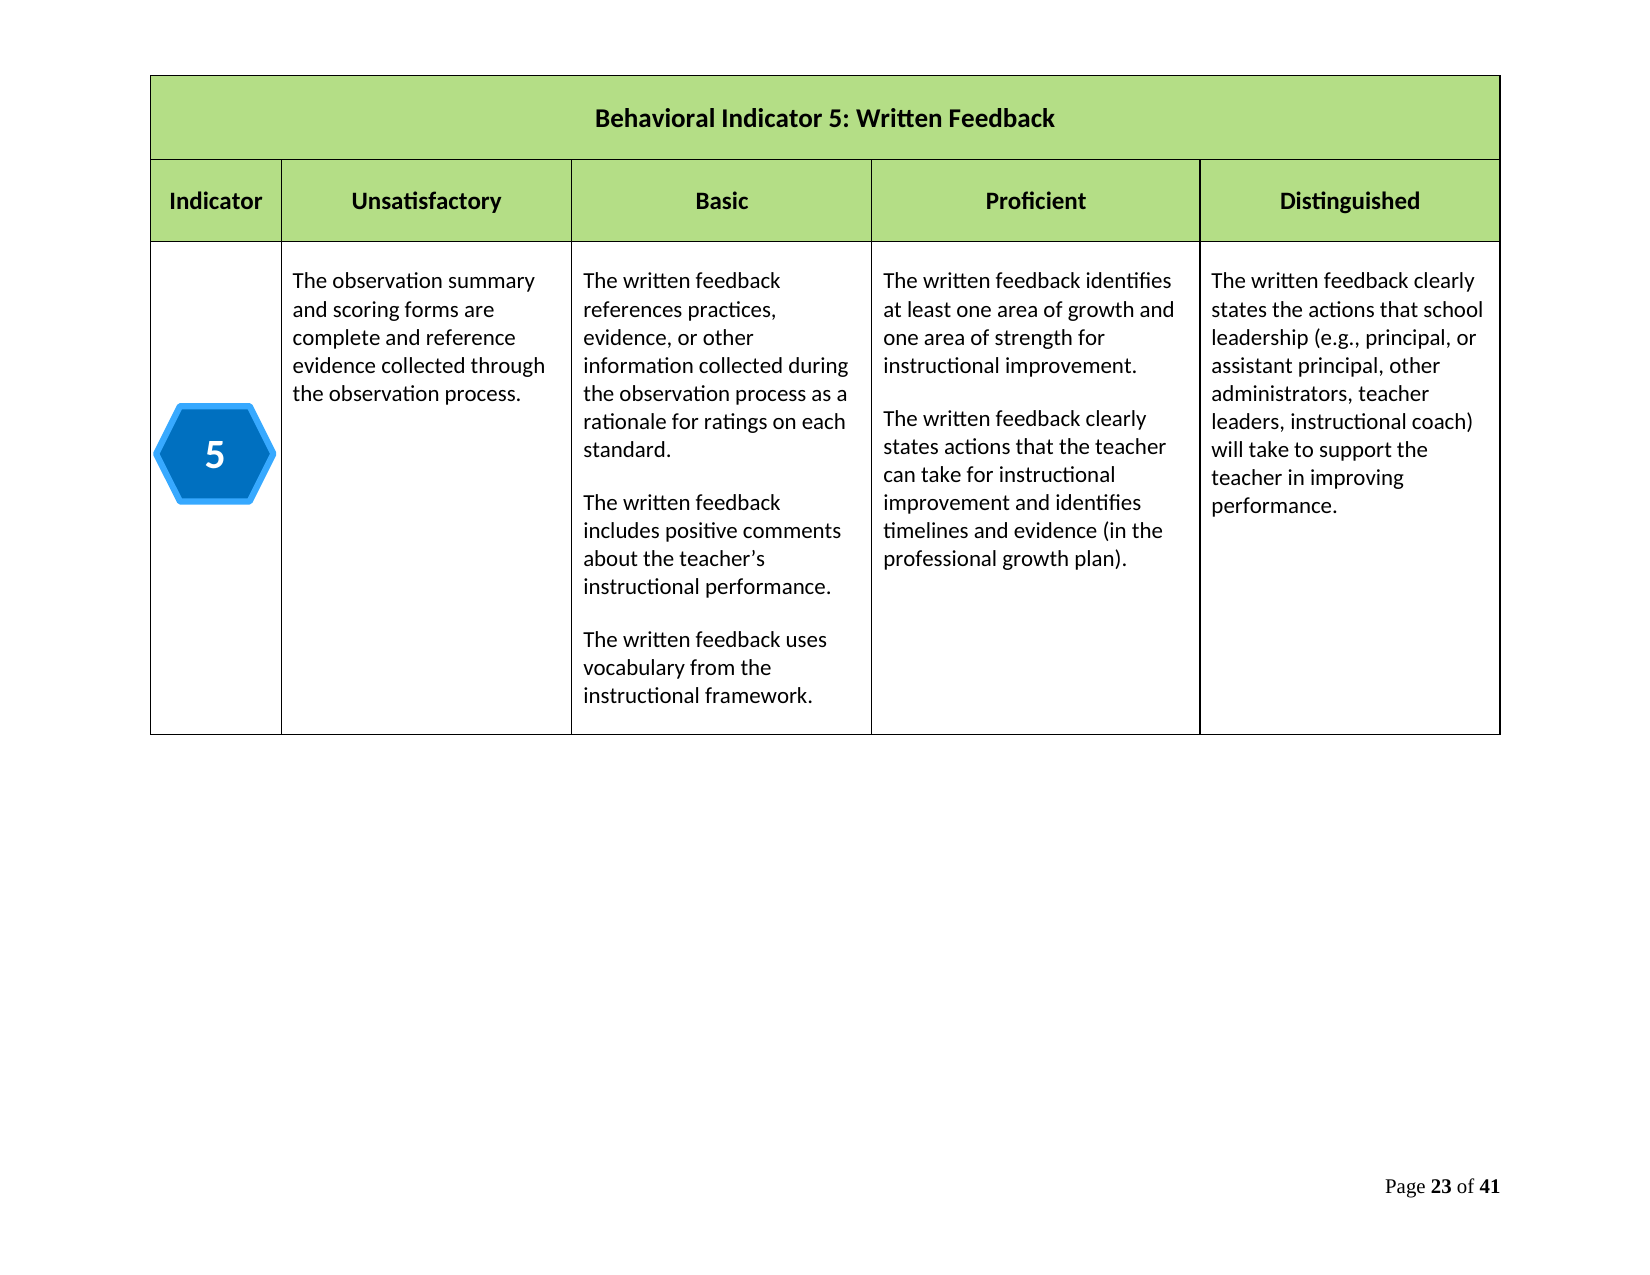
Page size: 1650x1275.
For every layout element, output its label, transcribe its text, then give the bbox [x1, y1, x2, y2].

table_cell Unsatisfactory [282, 160, 571, 241]
table_cell Proficient [872, 160, 1199, 241]
table_cell The written feedback references practices, evidence, or other information collected during the observation process as a rationale for ratings on each standard. The written feedback includes positive comments about the teacher’s instructional performance. The written feedback uses vocabulary from the instructional framework. [572, 242, 871, 734]
table_cell [151, 242, 281, 734]
table_cell Basic [572, 160, 871, 241]
table_cell Indicator [151, 160, 281, 241]
table_cell The written feedback identifies at least one area of growth and one area of strength for instructional improvement. The written feedback clearly states actions that the teacher can take for instructional improvement and identifies timelines and evidence (in the professional growth plan). [872, 242, 1199, 734]
table_cell Distinguished [1201, 160, 1499, 241]
table_cell The observation summary and scoring forms are complete and reference evidence collected through the observation process. [282, 242, 571, 734]
table_cell The written feedback clearly states the actions that school leadership (e.g., principal, or assistant principal, other administrators, teacher leaders, instructional coach) will take to support the teacher in improving performance. [1201, 242, 1499, 734]
table_header Behavioral Indicator 5: Written Feedback [151, 76, 1499, 159]
